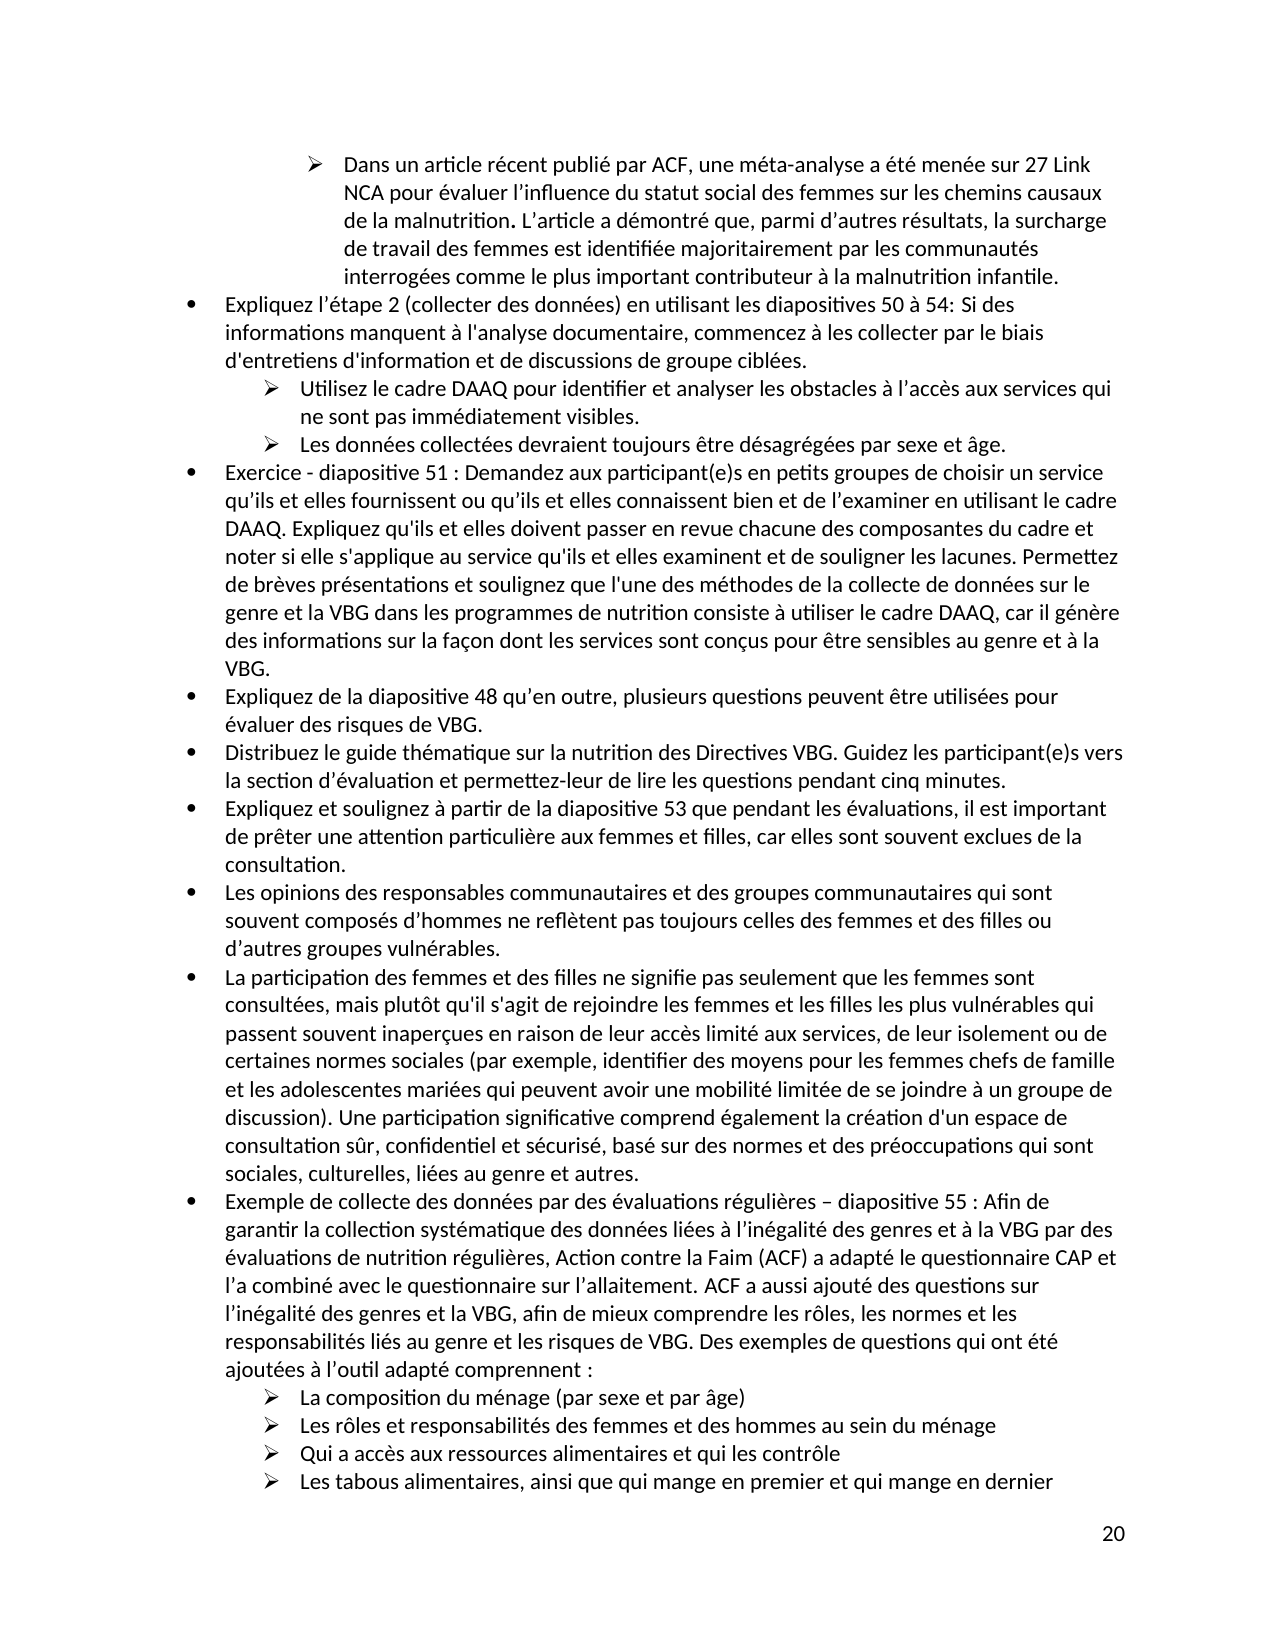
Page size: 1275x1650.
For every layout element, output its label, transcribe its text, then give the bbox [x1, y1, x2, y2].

list Les opinions des responsables communautaires et des groupes communautaires qui sont souvent composés d’hommes ne reflètent pas toujours celles des femmes et des filles ou d’autres groupes vulnérables. [187, 878, 1125, 963]
list Distribuez le guide thématique sur la nutrition des Directives VBG. Guidez les participant(e)s vers la section d’évaluation et permettez-leur de lire les questions pendant cinq minutes. [187, 738, 1125, 794]
list La participation des femmes et des filles ne signifie pas seulement que les femmes sont consultées, mais plutôt qu'il s'agit de rejoindre les femmes et les filles les plus vulnérables qui passent souvent inaperçues en raison de leur accès limité aux services, de leur isolement ou de certaines normes sociales (par exemple, identifier des moyens pour les femmes chefs de famille et les adolescentes mariées qui peuvent avoir une mobilité limitée de se joindre à un groupe de discussion). Une participation significative comprend également la création d'un espace de consultation sûr, confidentiel et sécurisé, basé sur des normes et des préoccupations qui sont sociales, culturelles, liées au genre et autres. [187, 963, 1125, 1187]
list Qui a accès aux ressources alimentaires et qui les contrôle [262, 1439, 1125, 1467]
list Les tabous alimentaires, ainsi que qui mange en premier et qui mange en dernier [262, 1467, 1125, 1495]
list Utilisez le cadre DAAQ pour identifier et analyser les obstacles à l’accès aux services qui ne sont pas immédiatement visibles. [262, 374, 1125, 430]
list Les données collectées devraient toujours être désagrégées par sexe et âge. [262, 430, 1125, 458]
list La composition du ménage (par sexe et par âge) [262, 1383, 1125, 1411]
list Expliquez et soulignez à partir de la diapositive 53 que pendant les évaluations, il est important de prêter une attention particulière aux femmes et filles, car elles sont souvent exclues de la consultation. [187, 794, 1125, 878]
list Expliquez de la diapositive 48 qu’en outre, plusieurs questions peuvent être utilisées pour évaluer des risques de VBG. [187, 682, 1125, 738]
list Dans un article récent publié par ACF, une méta-analyse a été menée sur 27 Link NCA pour évaluer l’influence du statut social des femmes sur les chemins causaux de la malnutrition. L’article a démontré que, parmi d’autres résultats, la surcharge de travail des femmes est identifiée majoritairement par les communautés interrogées comme le plus important contributeur à la malnutrition infantile. [306, 150, 1125, 290]
list Expliquez l’étape 2 (collecter des données) en utilisant les diapositives 50 à 54: Si des informations manquent à l'analyse documentaire, commencez à les collecter par le biais d'entretiens d'information et de discussions de groupe ciblées. [187, 290, 1125, 374]
list Les rôles et responsabilités des femmes et des hommes au sein du ménage [262, 1411, 1125, 1439]
list Exemple de collecte des données par des évaluations régulières – diapositive 55 : Afin de garantir la collection systématique des données liées à l’inégalité des genres et à la VBG par des évaluations de nutrition régulières, Action contre la Faim (ACF) a adapté le questionnaire CAP et l’a combiné avec le questionnaire sur l’allaitement. ACF a aussi ajouté des questions sur l’inégalité des genres et la VBG, afin de mieux comprendre les rôles, les normes et les responsabilités liés au genre et les risques de VBG. Des exemples de questions qui ont été ajoutées à l’outil adapté comprennent : [187, 1187, 1125, 1383]
list Exercice - diapositive 51 : Demandez aux participant(e)s en petits groupes de choisir un service qu’ils et elles fournissent ou qu’ils et elles connaissent bien et de l’examiner en utilisant le cadre DAAQ. Expliquez qu'ils et elles doivent passer en revue chacune des composantes du cadre et noter si elle s'applique au service qu'ils et elles examinent et de souligner les lacunes. Permettez de brèves présentations et soulignez que l'une des méthodes de la collecte de données sur le genre et la VBG dans les programmes de nutrition consiste à utiliser le cadre DAAQ, car il génère des informations sur la façon dont les services sont conçus pour être sensibles au genre et à la VBG. [187, 458, 1125, 682]
